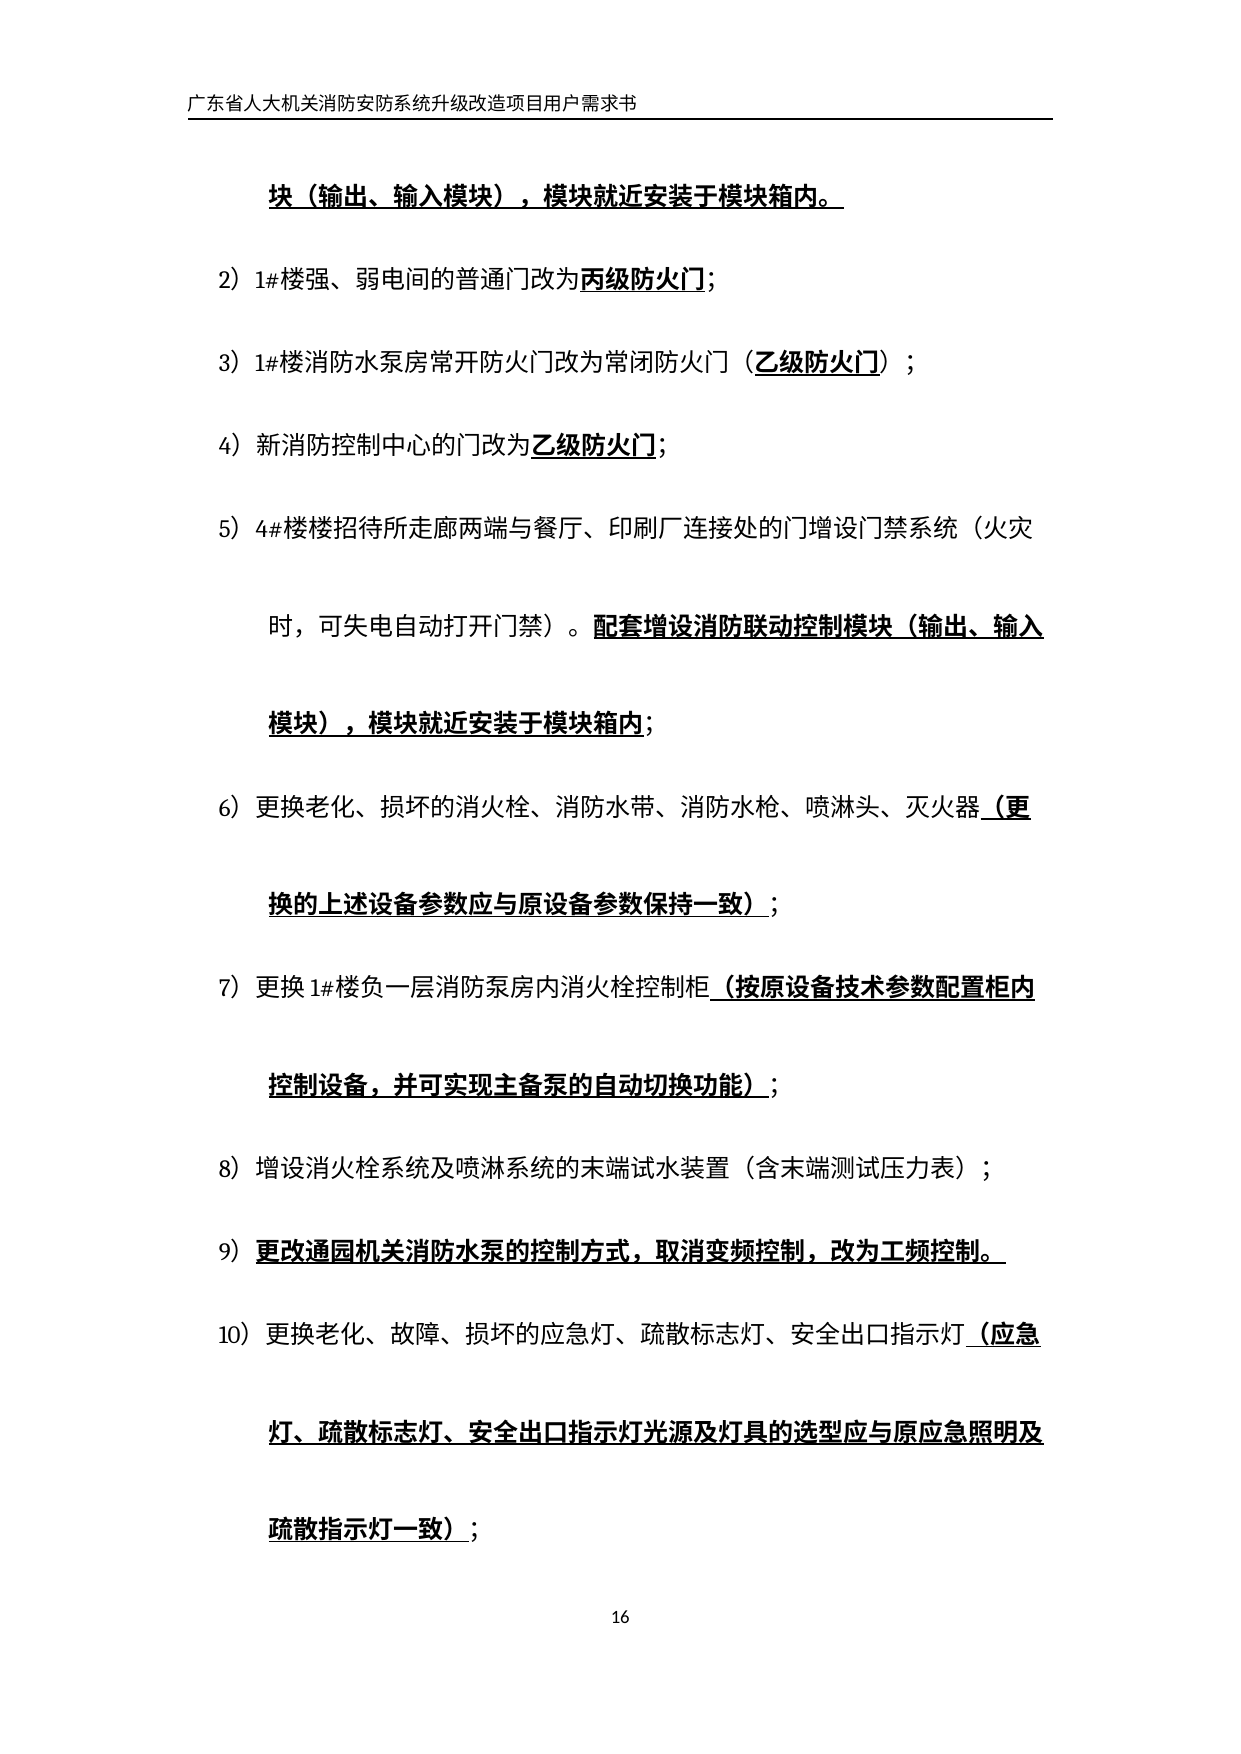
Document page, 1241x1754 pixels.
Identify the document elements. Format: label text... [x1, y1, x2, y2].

text 更改通园机关消防水泵的控制方式，取消变频控制，改为工频控制。 [218, 1217, 1053, 1282]
text 1#楼消防水泵房常开防火门改为常闭防火门（乙级防火门）； [218, 328, 1053, 393]
text 更换老化、故障、损坏的应急灯、疏散标志灯、安全出口指示灯（应急灯、疏散标志灯、安全出口指示灯光源及灯具的选型应与原应急照明及疏散指示灯一致）； [218, 1300, 1053, 1560]
text 新消防控制中心的门改为乙级防火门； [218, 411, 1053, 476]
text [218, 162, 1053, 227]
text 更换1#楼负一层消防泵房内消火栓控制柜（按原设备技术参数配置柜内控制设备，并可实现主备泵的自动切换功能）； [218, 953, 1053, 1116]
text 4#楼楼招待所走廊两端与餐厅、印刷厂连接处的门增设门禁系统（火灾时，可失电自动打开门禁）。配套增设消防联动控制模块（输出、输入模块），模块就近安装于模块箱内； [218, 494, 1053, 754]
text 1#楼强、弱电间的普通门改为丙级防火门； [218, 245, 1053, 310]
text 更换老化、损坏的消火栓、消防水带、消防水枪、喷淋头、灭火器（更换的上述设备参数应与原设备参数保持一致）； [218, 773, 1053, 935]
text 增设消火栓系统及喷淋系统的末端试水装置（含末端测试压力表）； [218, 1134, 1053, 1199]
